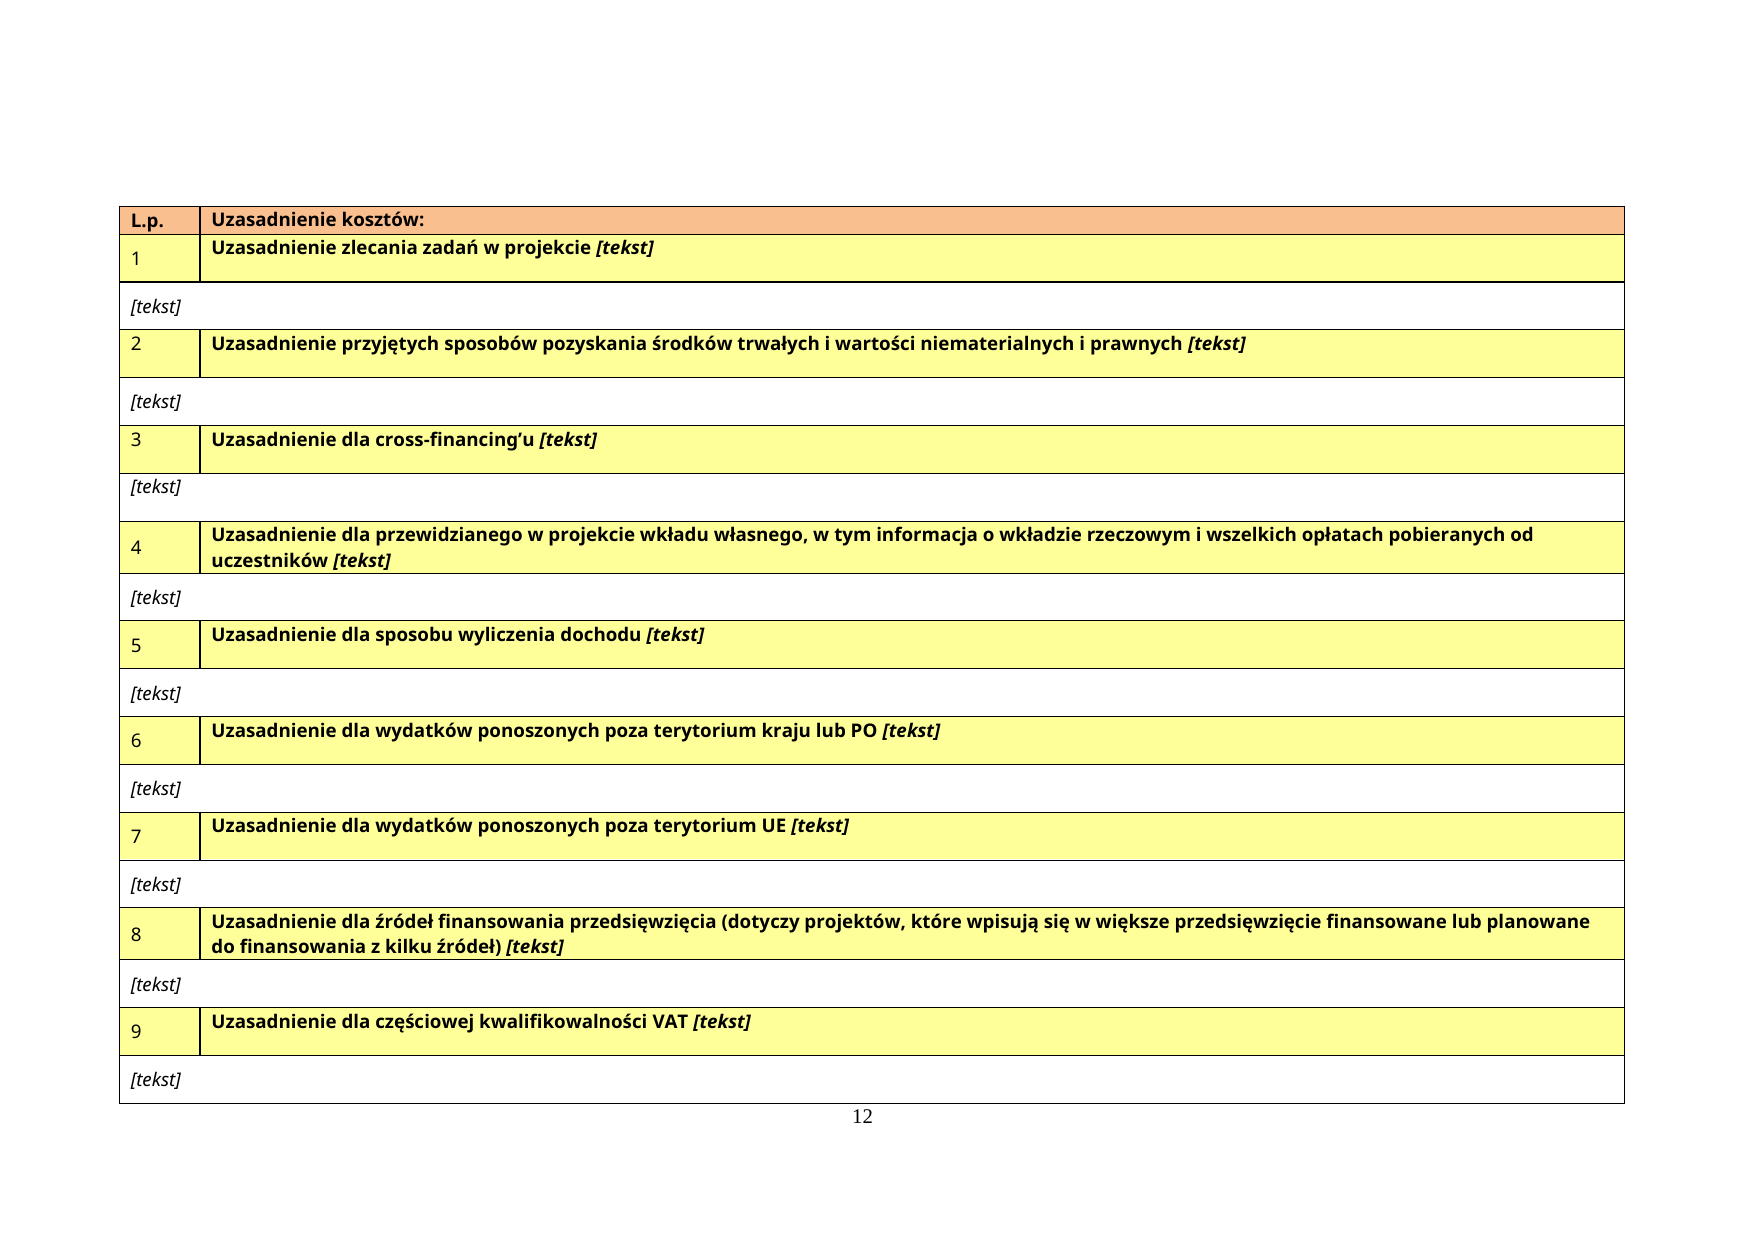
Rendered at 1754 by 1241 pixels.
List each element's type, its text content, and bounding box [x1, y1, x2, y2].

table_cell 5 [120, 621, 199, 668]
table_cell Uzasadnienie dla cross-financing’u [tekst] [201, 426, 1624, 473]
table_cell [tekst] [120, 1056, 1624, 1103]
table_header L.p. [120, 207, 199, 234]
table_cell Uzasadnienie dla źródeł finansowania przedsięwzięcia (dotyczy projektów, które wpisują się w większe przedsięwzięcie finansowane lub planowane do finansowania z kilku źródeł) [tekst] [201, 908, 1624, 959]
table_cell [tekst] [120, 669, 1624, 716]
table_header Uzasadnienie kosztów: [201, 207, 1624, 234]
table_cell Uzasadnienie dla wydatków ponoszonych poza terytorium kraju lub PO [tekst] [201, 717, 1624, 764]
table_cell 4 [120, 522, 199, 573]
table_cell 7 [120, 813, 199, 859]
table_cell Uzasadnienie dla częściowej kwalifikowalności VAT [tekst] [201, 1008, 1624, 1055]
table_cell 6 [120, 717, 199, 764]
table_cell [tekst] [120, 378, 1624, 425]
table_cell Uzasadnienie przyjętych sposobów pozyskania środków trwałych i wartości niematerialnych i prawnych [tekst] [201, 330, 1624, 377]
table_cell [tekst] [120, 283, 1624, 329]
table_cell Uzasadnienie dla przewidzianego w projekcie wkładu własnego, w tym informacja o wkładzie rzeczowym i wszelkich opłatach pobieranych od uczestników [tekst] [201, 522, 1624, 573]
table_cell Uzasadnienie dla wydatków ponoszonych poza terytorium UE [tekst] [201, 813, 1624, 859]
table_cell [tekst] [120, 861, 1624, 907]
table_cell 3 [120, 426, 199, 473]
table_cell 9 [120, 1008, 199, 1055]
table_cell 1 [120, 235, 199, 281]
table_cell [tekst] [120, 765, 1624, 812]
table_cell Uzasadnienie zlecania zadań w projekcie [tekst] [201, 235, 1624, 281]
table_cell [tekst] [120, 960, 1624, 1007]
table_cell [tekst] [120, 574, 1624, 620]
table_cell Uzasadnienie dla sposobu wyliczenia dochodu [tekst] [201, 621, 1624, 668]
table_cell 2 [120, 330, 199, 377]
table_cell [tekst] [120, 474, 1624, 521]
table_cell 8 [120, 908, 199, 959]
